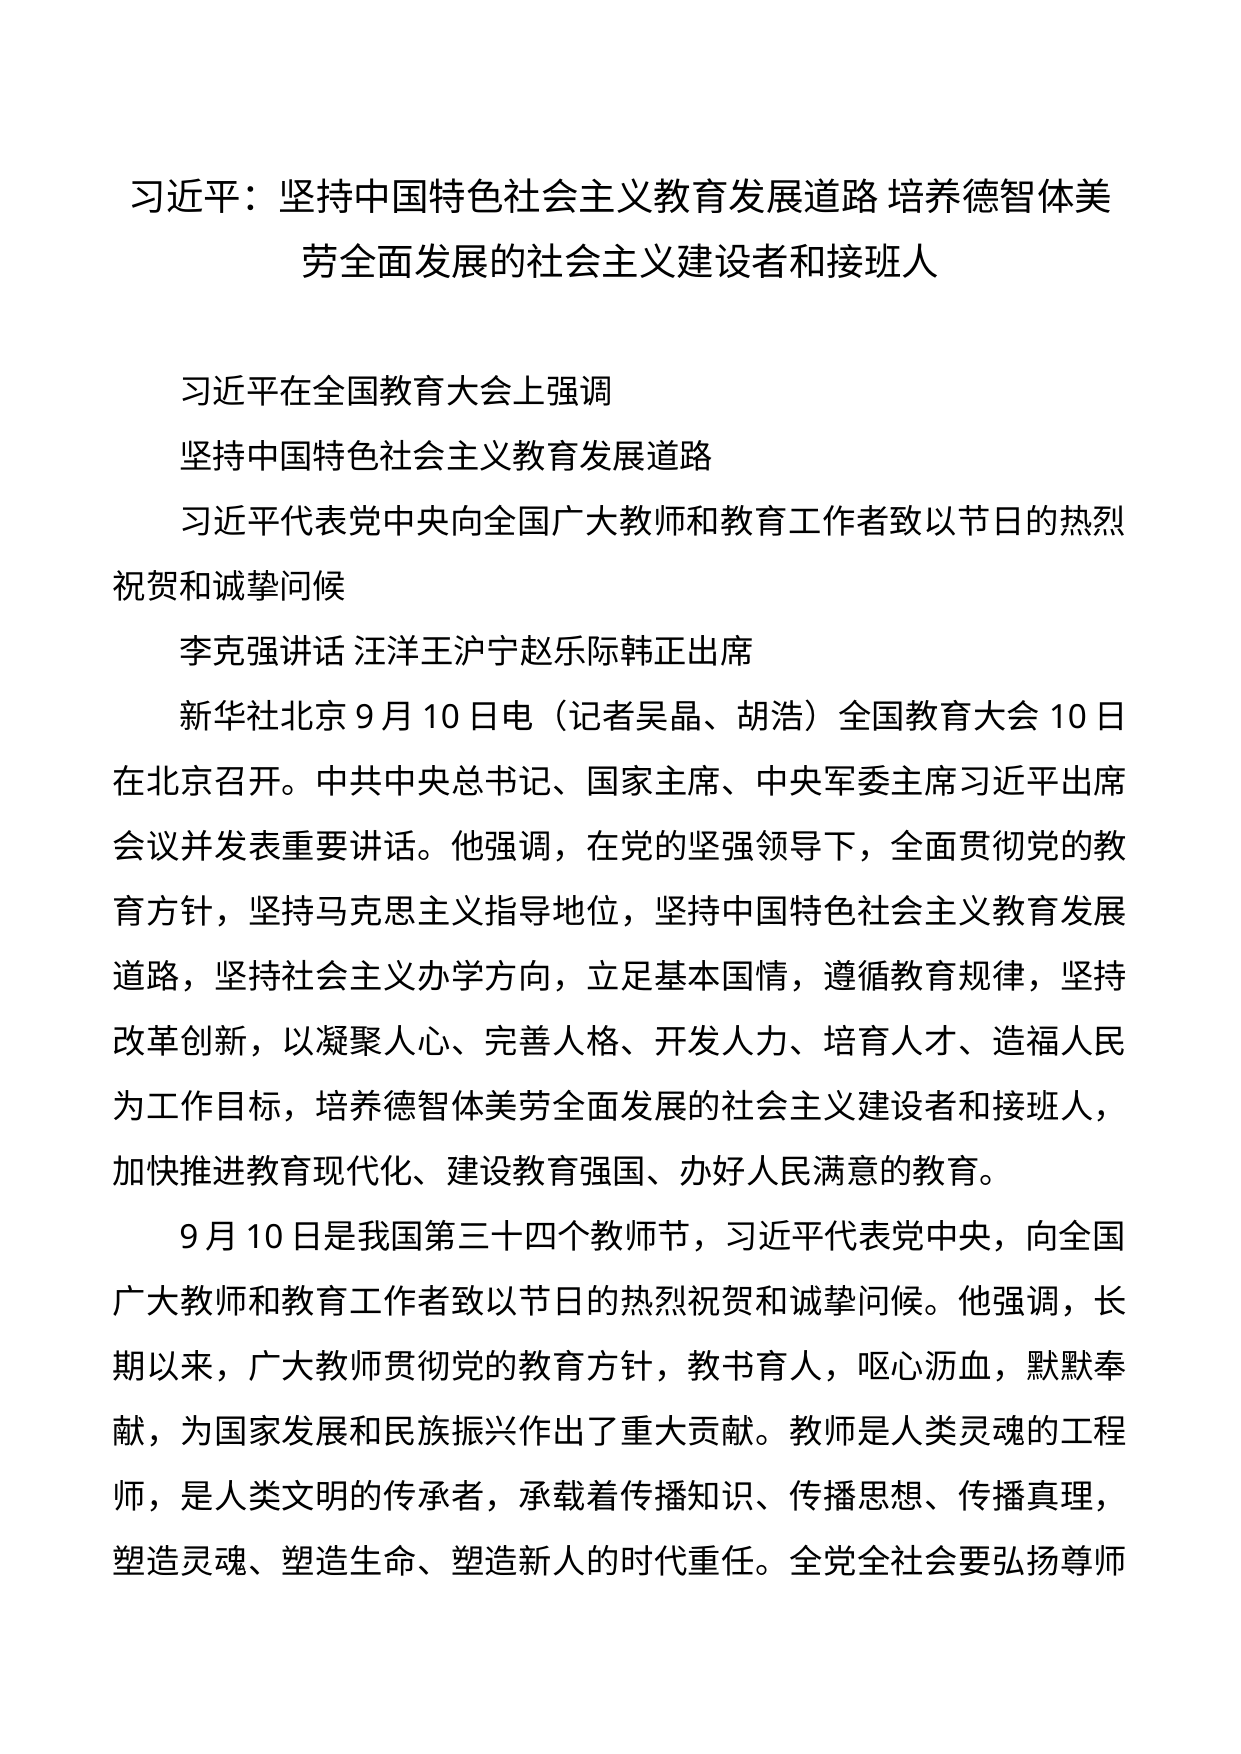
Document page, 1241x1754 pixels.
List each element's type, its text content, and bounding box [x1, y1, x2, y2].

text 习近平：坚持中国特色社会主义教育发展道路 培养德智体美劳全面发展的社会主义建设者和接班人 [112, 162, 1128, 292]
text 新华社北京9月10日电（记者吴晶、胡浩）全国教育大会10日在北京召开。中共中央总书记、国家主席、中央军委主席习近平出席会议并发表重要讲话。他强调，在党的坚强领导下，全面贯彻党的教育方针，坚持马克思主义指导地位，坚持中国特色社会主义教育发展道路，坚持社会主义办学方向，立足基本国情，遵循教育规律，坚持改革创新，以凝聚人心、完善人格、开发人力、培育人才、造福人民为工作目标，培养德智体美劳全面发展的社会主义建设者和接班人，加快推进教育现代化、建设教育强国、办好人民满意的教育。 [112, 682, 1128, 1202]
text 习近平代表党中央向全国广大教师和教育工作者致以节日的热烈祝贺和诚挚问候 [112, 487, 1128, 617]
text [112, 1202, 1128, 1592]
text 坚持中国特色社会主义教育发展道路 [112, 422, 1128, 487]
text 习近平在全国教育大会上强调 [112, 357, 1128, 422]
text 李克强讲话 汪洋王沪宁赵乐际韩正出席 [112, 617, 1128, 682]
